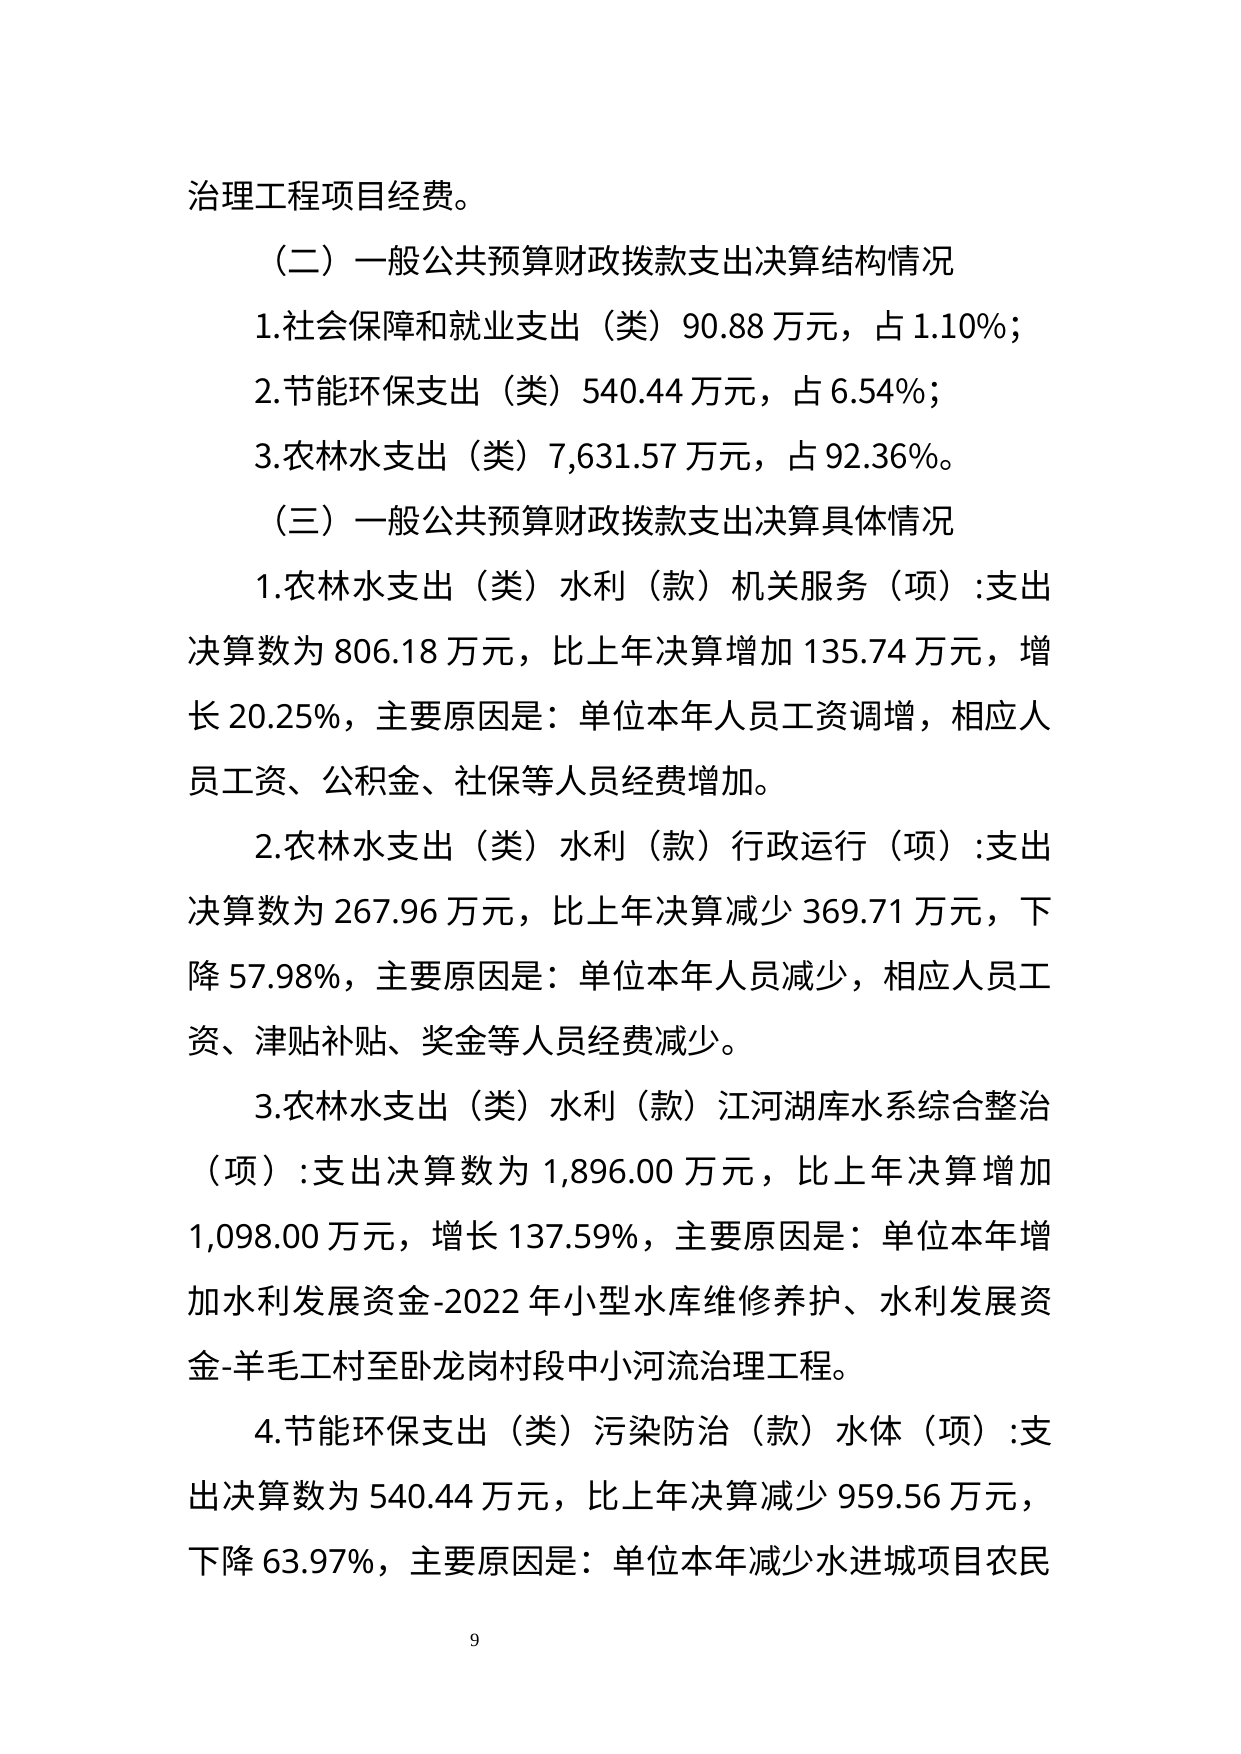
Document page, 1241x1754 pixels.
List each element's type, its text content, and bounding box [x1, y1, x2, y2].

list 一般公共预算财政拨款支出决算结构情况 [187, 227, 1053, 292]
text 1.农林水支出（类）水利（款）机关服务（项）:支出决算数为806.18万元，比上年决算增加135.74万元，增长20.25%，主要原因是：单位本年人员工资调增，相应人员工资、公积金、社保等人员经费增加。 [187, 552, 1053, 812]
text 2.节能环保支出（类）540.44万元，占6.54%； [187, 357, 1053, 422]
text 1.社会保障和就业支出（类）90.88万元，占1.10%； [187, 292, 1053, 357]
text 3.农林水支出（类）7,631.57万元，占92.36%。 [187, 422, 1053, 487]
text （三）一般公共预算财政拨款支出决算具体情况 [187, 487, 1053, 552]
text 3.农林水支出（类）水利（款）江河湖库水系综合整治（项）:支出决算数为1,896.00万元，比上年决算增加1,098.00万元，增长137.59%，主要原因是：单位本年增加水利发展资金-2022年小型水库维修养护、水利发展资金-羊毛工村至卧龙岗村段中小河流治理工程。 [187, 1072, 1053, 1397]
text 2.农林水支出（类）水利（款）行政运行（项）:支出决算数为267.96万元，比上年决算减少369.71万元，下降57.98%，主要原因是：单位本年人员减少，相应人员工资、津贴补贴、奖金等人员经费减少。 [187, 812, 1053, 1072]
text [187, 1397, 1053, 1592]
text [187, 162, 1053, 227]
